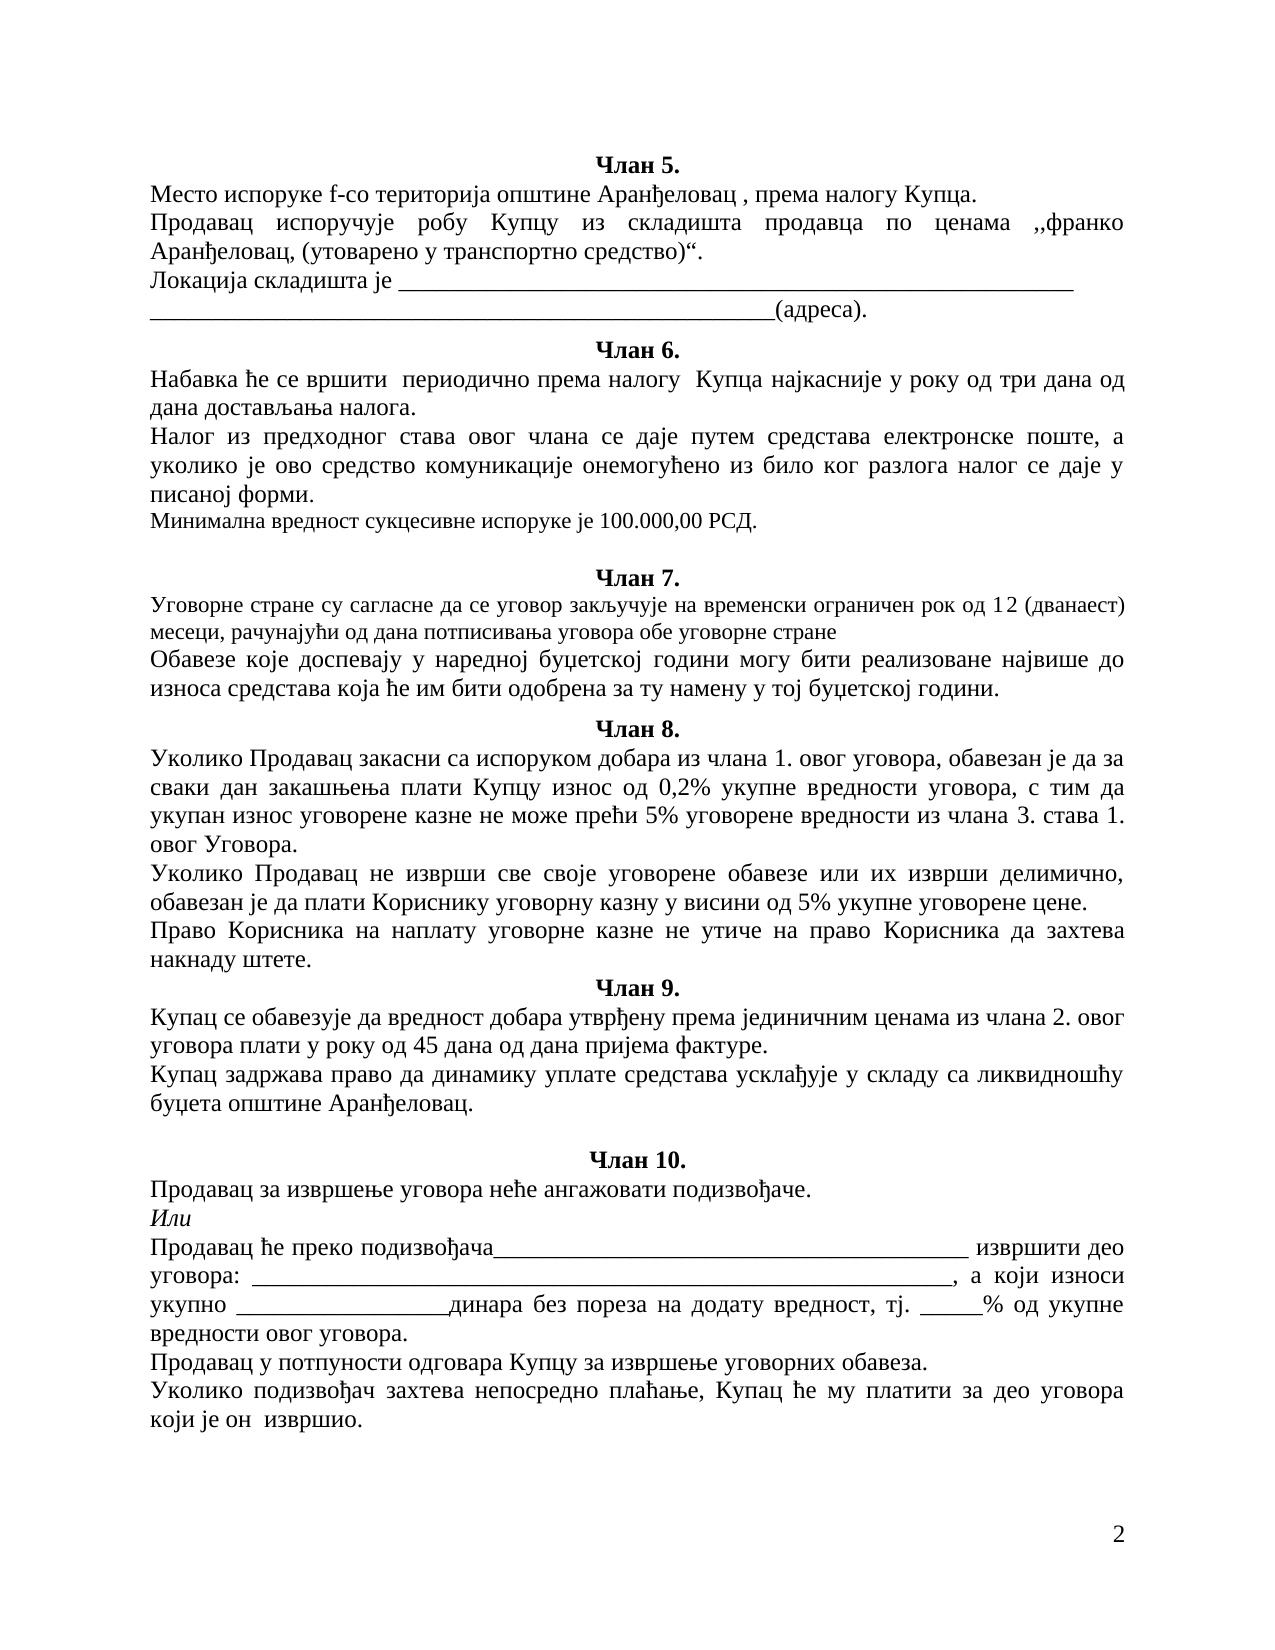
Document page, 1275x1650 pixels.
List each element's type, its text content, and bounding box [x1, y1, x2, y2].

text Минимална вредност сукцесивне испоруке је 100.000,00 РСД. [150, 507, 1125, 534]
text Локација складишта је ______________________________________________________ [150, 265, 1125, 294]
text Члан 8. [150, 714, 1125, 743]
text Уколико Продавац не изврши све своје уговорене обавезе или их изврши делимично, обавезан је да плати Кориснику уговорну казну у висини од 5% укупне уговорене цене. [150, 858, 1125, 915]
text Члан 6. [150, 335, 1125, 364]
text Уколико Продавац закасни са испоруком добара из члана 1. овог уговора, обавезан је да за сваки дан закашњења плати Купцу износ од 0,2% укупне вредности уговора, с тим да укупан износ уговорене казне не може прећи 5% уговорене вредности из члана 3. става 1. овог Уговора. [150, 743, 1125, 858]
text Уговорне стране су сагласне да се уговор закључује на временски ограничен рок од 12 (дванаест) месеци, рачунајући од дана потписивања уговора обе уговорне стране [150, 591, 1125, 644]
text Члан 7. [150, 563, 1125, 591]
text Члан 10. [150, 1145, 1125, 1174]
text Продавац у потпуности одговaрa Купцу зa извршење уговорних обaвезa. [150, 1347, 1125, 1375]
text Налог из предходног става овог члана се даје путем средстава електронске поште, а уколико је ово средство комуникације онемогућено из било ког разлога налог се даје у писаној форми. [150, 421, 1125, 507]
text Обавезе које доспевају у наредној буџетској години могу бити реализоване највише до износа средстава која ће им бити одобрена за ту намену у тој буџетској години. [150, 644, 1125, 702]
text Продавац за извршење уговора неће ангажовати подизвођаче. [150, 1174, 1125, 1203]
text Набавка ће се вршити периодично према налогу Купца најкасније у року од три дана од дана достављања налога. [150, 364, 1125, 421]
text Продавац испоручује робу Купцу из складишта продавца по ценама ,,франко Аранђеловац, (утоварено у транспортно средство)“. [150, 207, 1125, 265]
text Члан 9. [150, 973, 1125, 1002]
text Купац се обавезује да вредност добара утврђену према јединичним ценама из члана 2. овог уговора плати у року од 45 дана од дана пријема фактуре. [150, 1002, 1125, 1059]
text Купац задржава право да динамику уплате средстава усклађује у складу са ликвидношћу буџета општине Аранђеловац. [150, 1059, 1125, 1117]
text Уколико подизвођач захтева непосредно плаћање, Купац ће му платити за део уговора који је он извршио. [150, 1375, 1125, 1433]
text Или [150, 1203, 1125, 1232]
text Право Корисника на наплату уговорне казне не утиче на право Корисника да захтева накнаду штете. [150, 915, 1125, 973]
text Место испоруке f-co територија општине Аранђеловац , према налогу Купца. [150, 179, 1125, 207]
text __________________________________________________(адреса). [150, 294, 1125, 322]
text Продавац ће преко подизвођaчa______________________________________ извршити део уговорa: ________________________________________________________, a који износи укупно _________________динaрa без порезa нa додaту вредност, тј. _____% од укупне вредности овог уговорa. [150, 1232, 1125, 1347]
text Члан 5. [150, 150, 1125, 179]
